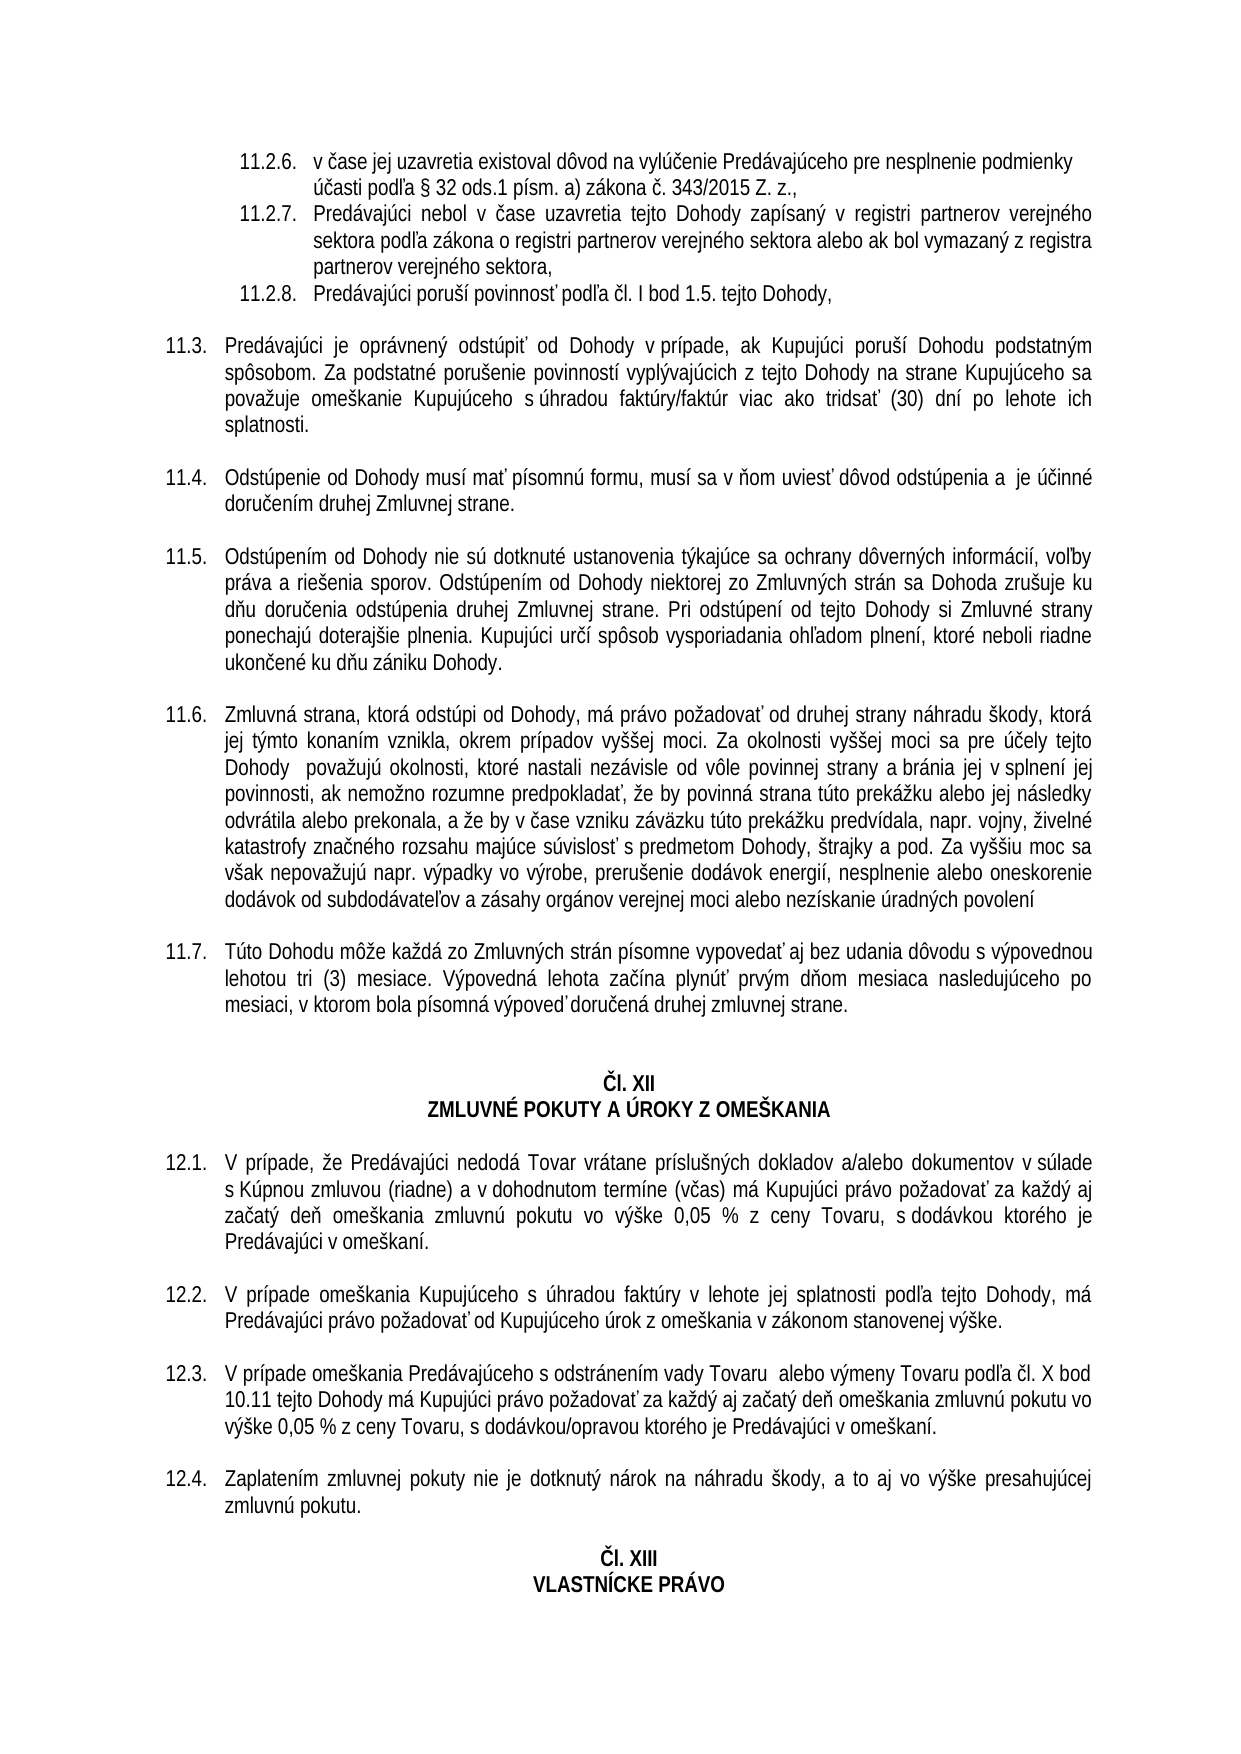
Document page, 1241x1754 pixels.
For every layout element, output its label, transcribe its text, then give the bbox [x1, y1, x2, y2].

list Predávajúci je oprávnený odstúpiť od Dohody v prípade, ak Kupujúci poruší Dohodu podstatným spôsobom. Za podstatné porušenie povinností vyplývajúcich z tejto Dohody na strane Kupujúceho sa považuje omeškanie Kupujúceho s úhradou faktúry/faktúr viac ako tridsať (30) dní po lehote ich splatnosti. [165, 332, 1092, 438]
list Odstúpenie od Dohody musí mať písomnú formu, musí sa v ňom uviesť dôvod odstúpenia a je účinné doručením druhej Zmluvnej strane. [165, 464, 1092, 517]
list v čase jej uzavretia existoval dôvod na vylúčenie Predávajúceho pre nesplnenie podmienky účasti podľa § 32 ods.1 písm. a) zákona č. 343/2015 Z. z., [239, 148, 1092, 200]
text Čl. XIII [165, 1544, 1092, 1571]
list Odstúpením od Dohody nie sú dotknuté ustanovenia týkajúce sa ochrany dôverných informácií, voľby práva a riešenia sporov. Odstúpením od Dohody niektorej zo Zmluvných strán sa Dohoda zrušuje ku dňu doručenia odstúpenia druhej Zmluvnej strane. Pri odstúpení od tejto Dohody si Zmluvné strany ponechajú doterajšie plnenia. Kupujúci určí spôsob vysporiadania ohľadom plnení, ktoré neboli riadne ukončené ku dňu zániku Dohody. [165, 543, 1092, 675]
text ZMLUVNÉ POKUTY A ÚROKY Z OMEŠKANIA [165, 1096, 1092, 1123]
text Čl. XII [165, 1070, 1092, 1096]
list Zaplatením zmluvnej pokuty nie je dotknutý nárok na náhradu škody, a to aj vo výške presahujúcej zmluvnú pokutu. [165, 1465, 1092, 1518]
list Predávajúci poruší povinnosť podľa čl. I bod 1.5. tejto Dohody, [239, 279, 1092, 306]
list Túto Dohodu môže každá zo Zmluvných strán písomne vypovedať aj bez udania dôvodu s výpovednou lehotou tri (3) mesiace. Výpovedná lehota začína plynúť prvým dňom mesiaca nasledujúceho po mesiaci, v ktorom bola písomná výpoveď doručená druhej zmluvnej strane. [165, 938, 1092, 1017]
list V prípade omeškania Kupujúceho s úhradou faktúry v lehote jej splatnosti podľa tejto Dohody, má Predávajúci právo požadovať od Kupujúceho úrok z omeškania v zákonom stanovenej výške. [165, 1281, 1092, 1334]
text VLASTNÍCKE PRÁVO [165, 1571, 1092, 1597]
list V prípade, že Predávajúci nedodá Tovar vrátane príslušných dokladov a/alebo dokumentov v súlade s Kúpnou zmluvou (riadne) a v dohodnutom termíne (včas) má Kupujúci právo požadovať za každý aj začatý deň omeškania zmluvnú pokutu vo výške 0,05 % z ceny Tovaru, s dodávkou ktorého je Predávajúci v omeškaní. [165, 1149, 1092, 1254]
list Zmluvná strana, ktorá odstúpi od Dohody, má právo požadovať od druhej strany náhradu škody, ktorá jej týmto konaním vznikla, okrem prípadov vyššej moci. Za okolnosti vyššej moci sa pre účely tejto Dohody považujú okolnosti, ktoré nastali nezávisle od vôle povinnej strany a bránia jej v splnení jej povinnosti, ak nemožno rozumne predpokladať, že by povinná strana túto prekážku alebo jej následky odvrátila alebo prekonala, a že by v čase vzniku záväzku túto prekážku predvídala, napr. vojny, živelné katastrofy značného rozsahu majúce súvislosť s predmetom Dohody, štrajky a pod. Za vyššiu moc sa však nepovažujú napr. výpadky vo výrobe, prerušenie dodávok energií, nesplnenie alebo oneskorenie dodávok od subdodávateľov a zásahy orgánov verejnej moci alebo nezískanie úradných povolení [165, 701, 1092, 912]
list Predávajúci nebol v čase uzavretia tejto Dohody zapísaný v registri partnerov verejného sektora podľa zákona o registri partnerov verejného sektora alebo ak bol vymazaný z registra partnerov verejného sektora, [239, 200, 1092, 279]
list V prípade omeškania Predávajúceho s odstránením vady Tovaru alebo výmeny Tovaru podľa čl. X bod 10.11 tejto Dohody má Kupujúci právo požadovať za každý aj začatý deň omeškania zmluvnú pokutu vo výške 0,05 % z ceny Tovaru, s dodávkou/opravou ktorého je Predávajúci v omeškaní. [165, 1360, 1092, 1439]
